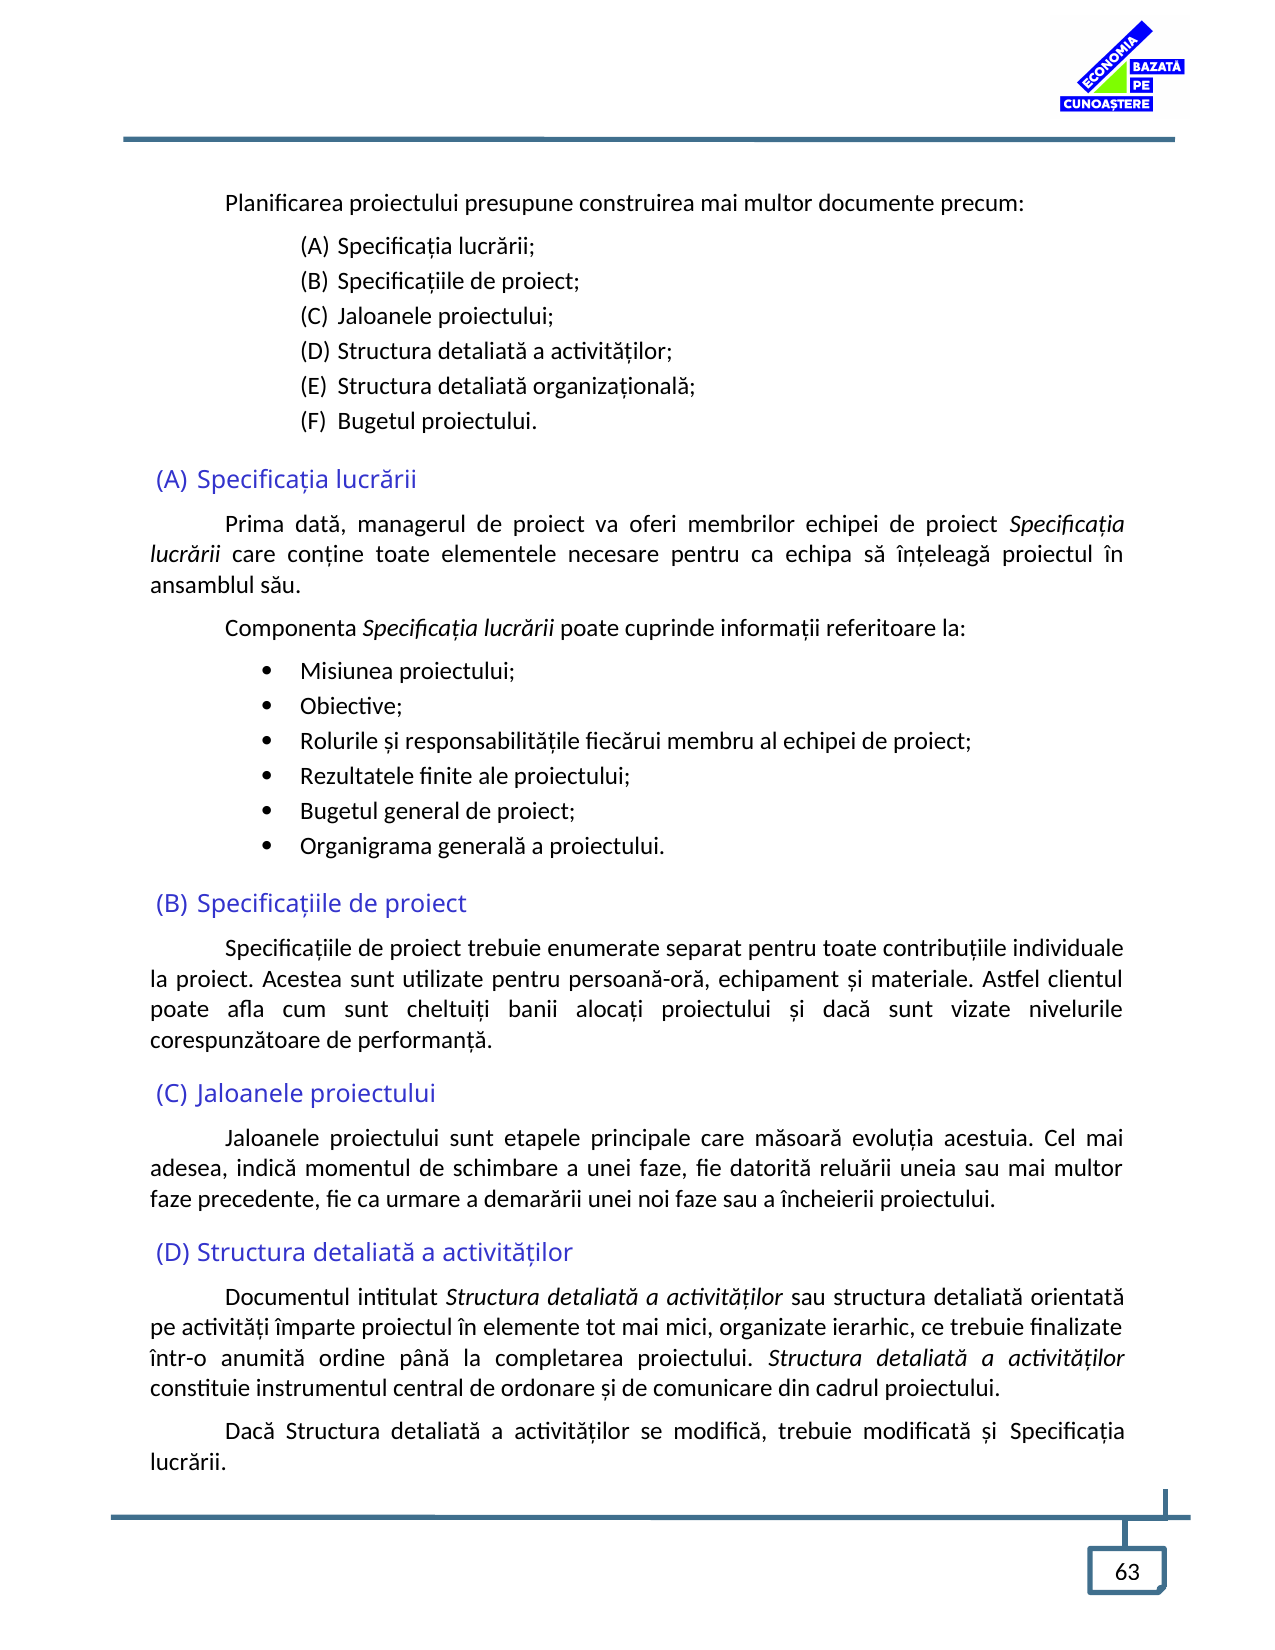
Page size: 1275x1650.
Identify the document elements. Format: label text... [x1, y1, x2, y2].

picture [1050, 15, 1191, 119]
list Rolurile şi responsabilităţile fiecărui membru al echipei de proiect; [262, 725, 1125, 756]
list Misiunea proiectului; [262, 655, 1125, 686]
text Prima dată, managerul de proiect va oferi membrilor echipei de proiect Specificaţia lucrării care conţine toate elementele necesare pentru ca echipa să înţeleagă proiectul în ansamblul său. [150, 508, 1125, 599]
subtitle Structura detaliată a activităţilor [156, 1234, 1125, 1268]
list Jaloanele proiectului; [300, 301, 1125, 331]
list Bugetul general de proiect; [262, 795, 1125, 826]
text Dacă Structura detaliată a activităţilor se modifică, trebuie modificată şi Specificaţia lucrării. [150, 1415, 1125, 1476]
subtitle Specificaţia lucrării [156, 461, 1125, 495]
text Planificarea proiectului presupune construirea mai multor documente precum: [150, 187, 1125, 218]
list Rezultatele finite ale proiectului; [262, 760, 1125, 791]
text Documentul intitulat Structura detaliată a activităţilor sau structura detaliată orientată pe activităţi împarte proiectul în elemente tot mai mici, organizate ierarhic, ce trebuie finalizate într-o anumită ordine până la completarea proiectului. Structura detaliată a activităţilor constituie instrumentul central de ordonare şi de comunicare din cadrul proiectului. [150, 1281, 1125, 1403]
subtitle Jaloanele proiectului [156, 1075, 1125, 1109]
text Jaloanele proiectului sunt etapele principale care măsoară evoluţia acestuia. Cel mai adesea, indică momentul de schimbare a unei faze, fie datorită reluării uneia sau mai multor faze precedente, fie ca urmare a demarării unei noi faze sau a încheierii proiectului. [150, 1122, 1125, 1213]
text Componenta Specificaţia lucrării poate cuprinde informaţii referitoare la: [150, 612, 1125, 642]
subtitle Specificaţiile de proiect [156, 886, 1125, 920]
list Obiective; [262, 690, 1125, 721]
list Specificaţiile de proiect; [300, 266, 1125, 296]
list Structura detaliată a activităţilor; [300, 336, 1125, 366]
list Bugetul proiectului. [300, 406, 1125, 436]
text Specificaţiile de proiect trebuie enumerate separat pentru toate contribuţiile individuale la proiect. Acestea sunt utilizate pentru persoană-oră, echipament şi materiale. Astfel clientul poate afla cum sunt cheltuiţi banii alocaţi proiectului şi dacă sunt vizate nivelurile corespunzătoare de performanţă. [150, 932, 1125, 1054]
list Organigrama generală a proiectului. [262, 830, 1125, 861]
list Structura detaliată organizaţională; [300, 371, 1125, 401]
list Specificaţia lucrării; [300, 231, 1125, 261]
